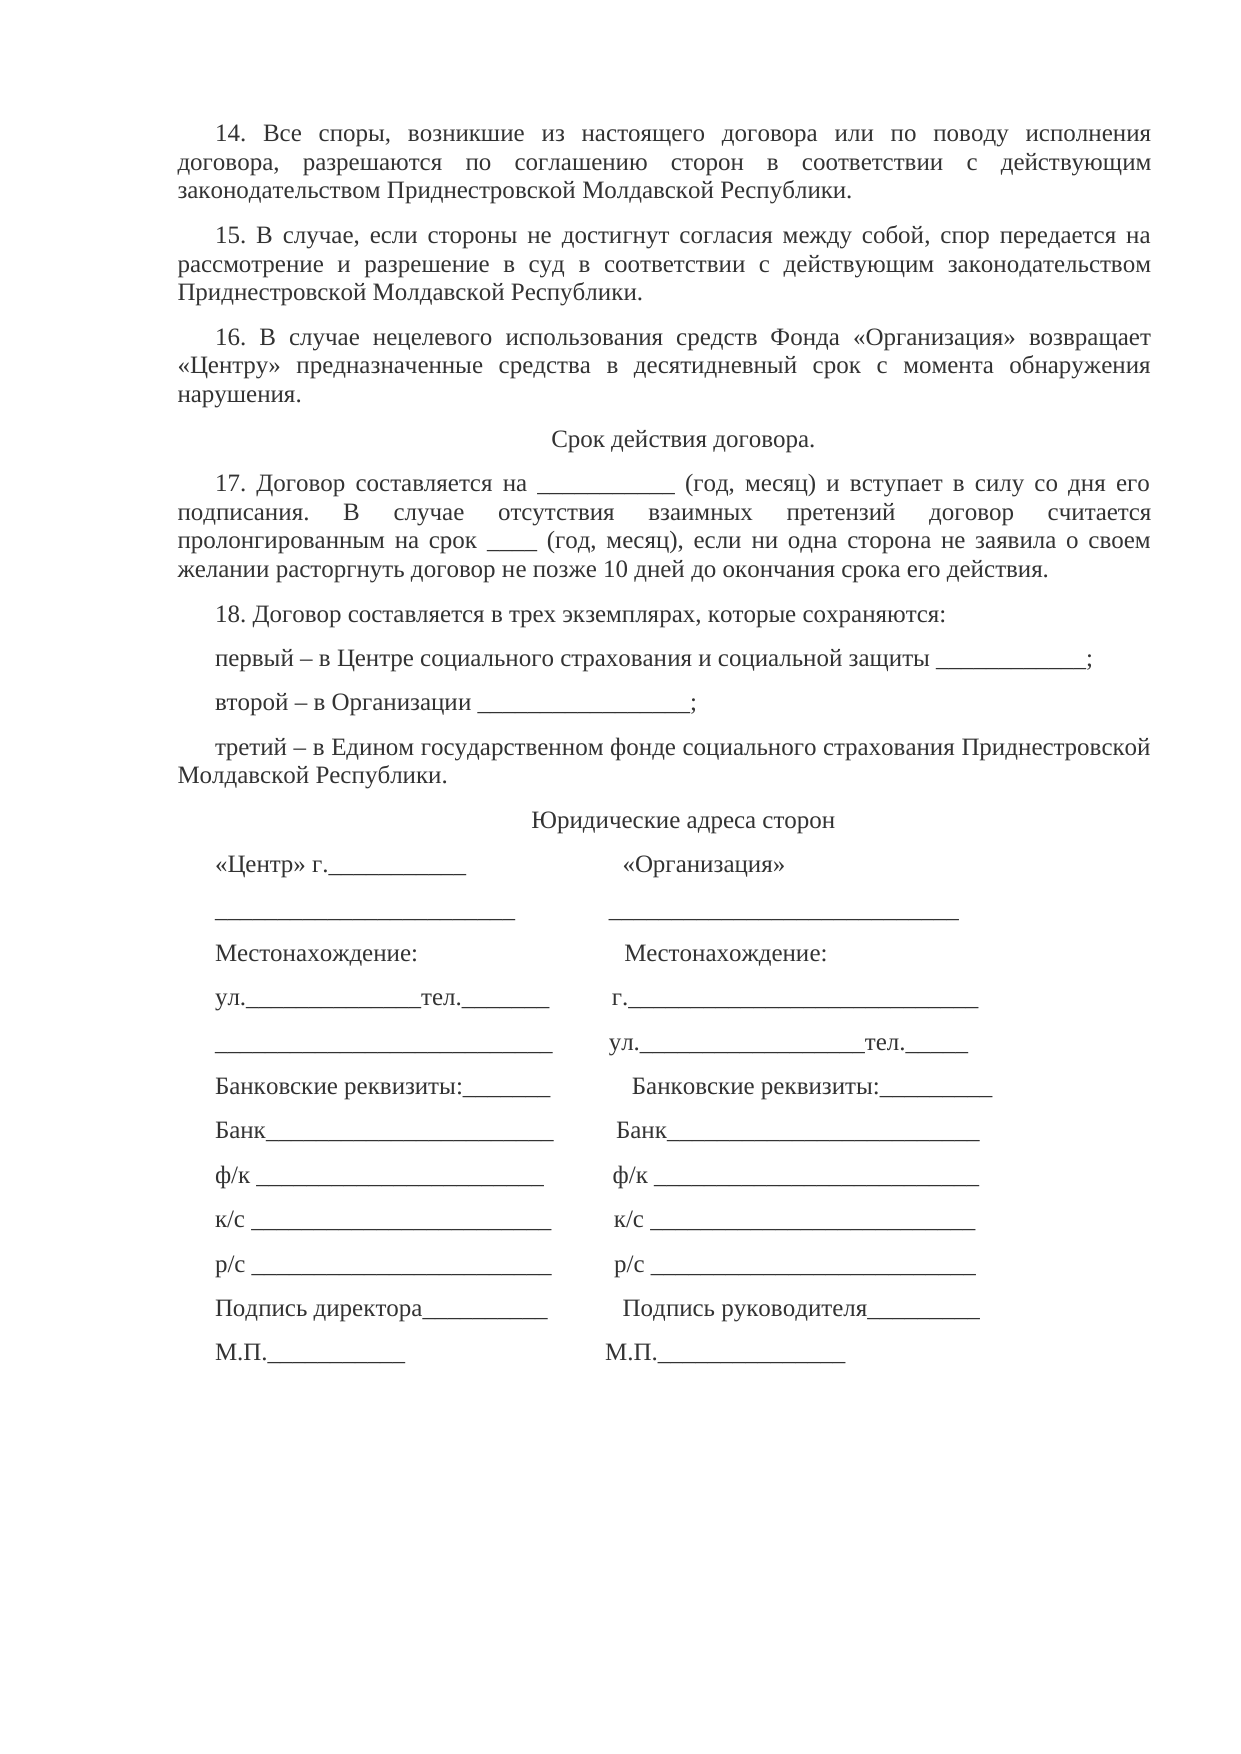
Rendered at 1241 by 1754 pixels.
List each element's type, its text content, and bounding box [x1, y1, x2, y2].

text Местонахождение: Местонахождение: [177, 938, 1152, 967]
text к/с ________________________ к/с __________________________ [177, 1204, 1152, 1233]
text Банковские реквизиты:_______ Банковские реквизиты:_________ [177, 1071, 1152, 1100]
text р/с ________________________ р/с __________________________ [177, 1249, 1152, 1277]
text М.П.___________ М.П._______________ [177, 1337, 1152, 1366]
text 17. Договор составляется на ___________ (год, месяц) и вступает в силу со дня его подписания. В случае отсутствия взаимных претензий договор считается пролонгированным на срок ____ (год, месяц), если ни одна сторона не заявила о своем желании расторгнуть договор не позже 10 дней до окончания срока его действия. [177, 468, 1152, 583]
text 14. Все споры, возникшие из настоящего договора или по поводу исполнения договора, разрешаются по соглашению сторон в соответствии с действующим законодательством Приднестровской Молдавской Республики. [177, 118, 1152, 204]
text 18. Договор составляется в трех экземплярах, которые сохраняются: [177, 599, 1152, 627]
text ________________________ ____________________________ [177, 894, 1152, 922]
text Банк_______________________ Банк_________________________ [177, 1116, 1152, 1144]
text Юридические адреса сторон [177, 805, 1152, 834]
text второй – в Организации _________________; [177, 687, 1152, 716]
text ул.______________тел._______ г.____________________________ [177, 982, 1152, 1011]
text ___________________________ ул.__________________тел._____ [177, 1027, 1152, 1056]
text первый – в Центре социального страхования и социальной защиты ____________; [177, 643, 1152, 672]
text третий – в Едином государственном фонде социального страхования Приднестровской Молдавской Республики. [177, 732, 1152, 789]
text ф/к _______________________ ф/к __________________________ [177, 1160, 1152, 1189]
text Подпись директора__________ Подпись руководителя_________ [177, 1293, 1152, 1322]
text 16. В случае нецелевого использования средств Фонда «Организация» возвращает «Центру» предназначенные средства в десятидневный срок с момента обнаружения нарушения. [177, 322, 1152, 408]
text 15. В случае, если стороны не достигнут согласия между собой, спор передается на рассмотрение и разрешение в суд в соответствии с действующим законодательством Приднестровской Молдавской Республики. [177, 220, 1152, 306]
text «Центр» г.___________ «Организация» [177, 849, 1152, 878]
text Срок действия договора. [177, 424, 1152, 452]
